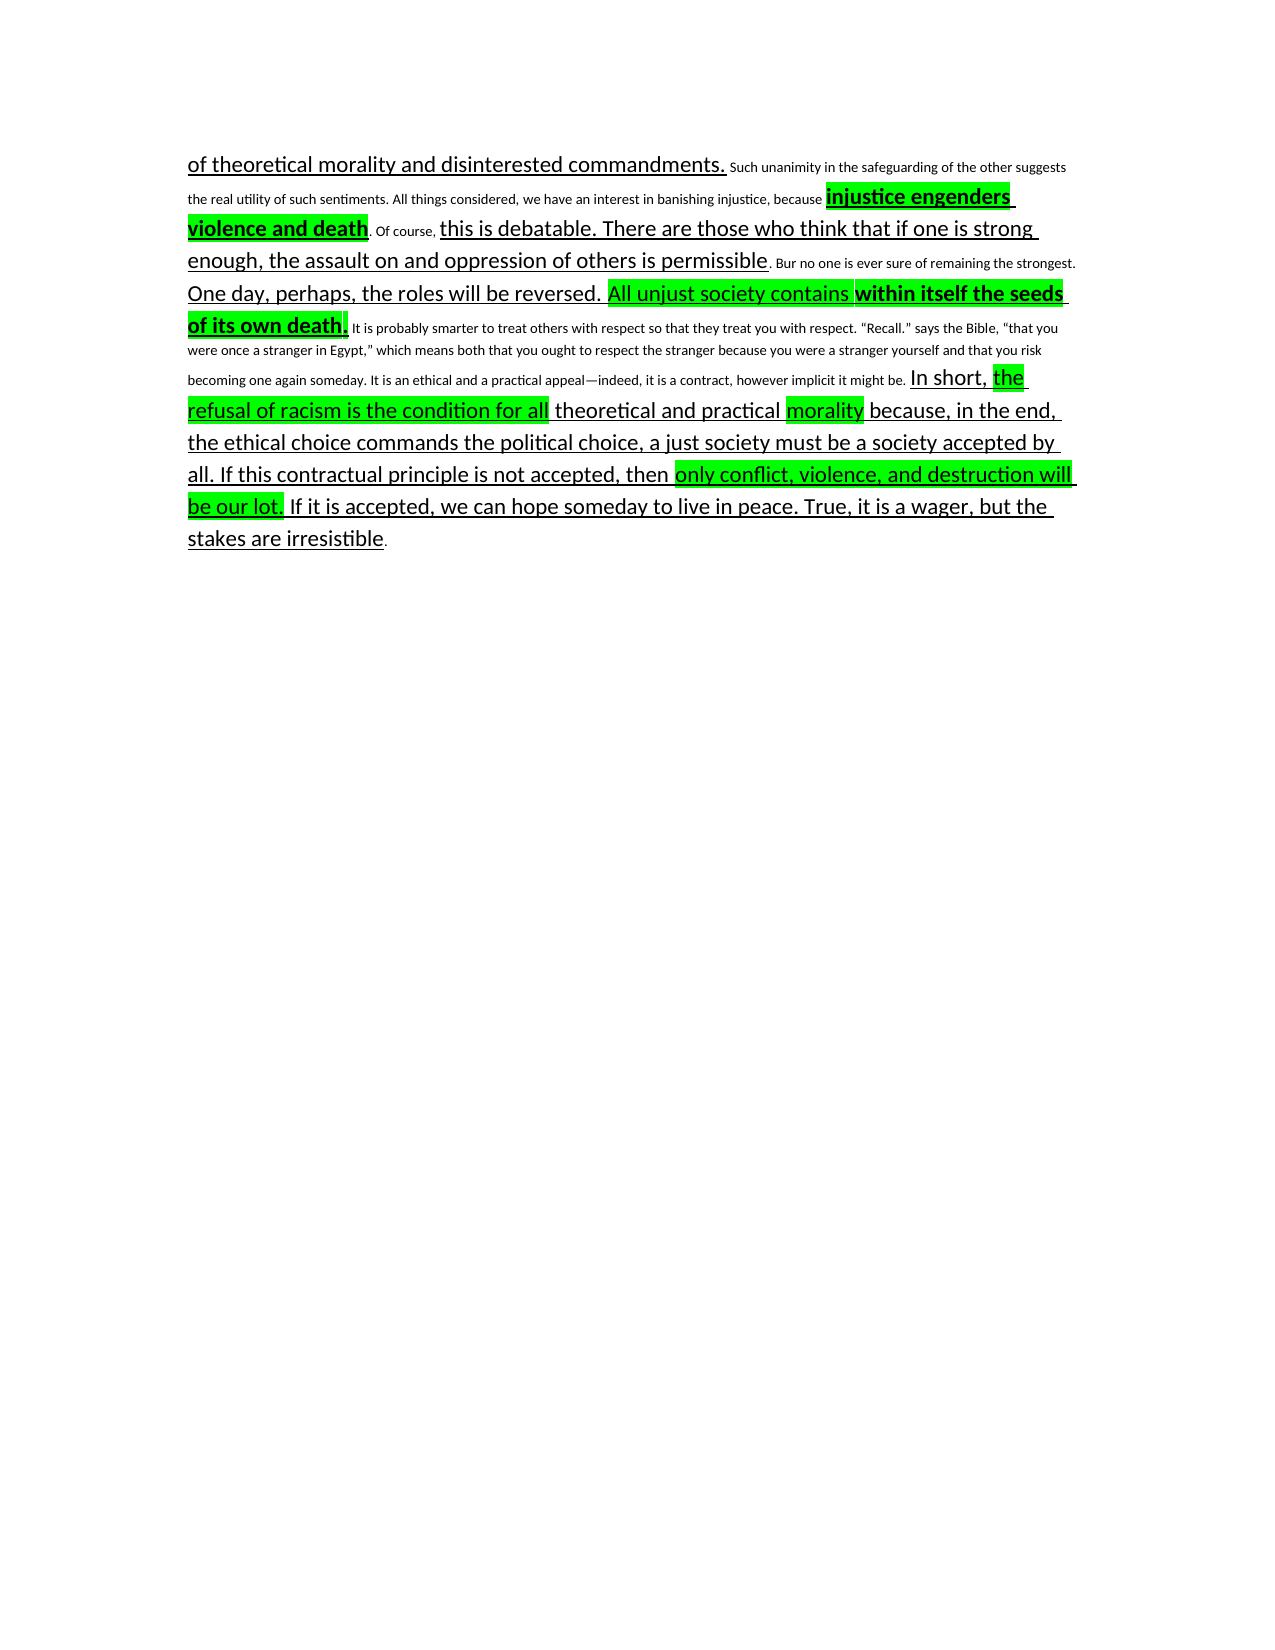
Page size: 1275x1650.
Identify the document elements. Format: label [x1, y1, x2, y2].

text [187, 150, 1087, 552]
